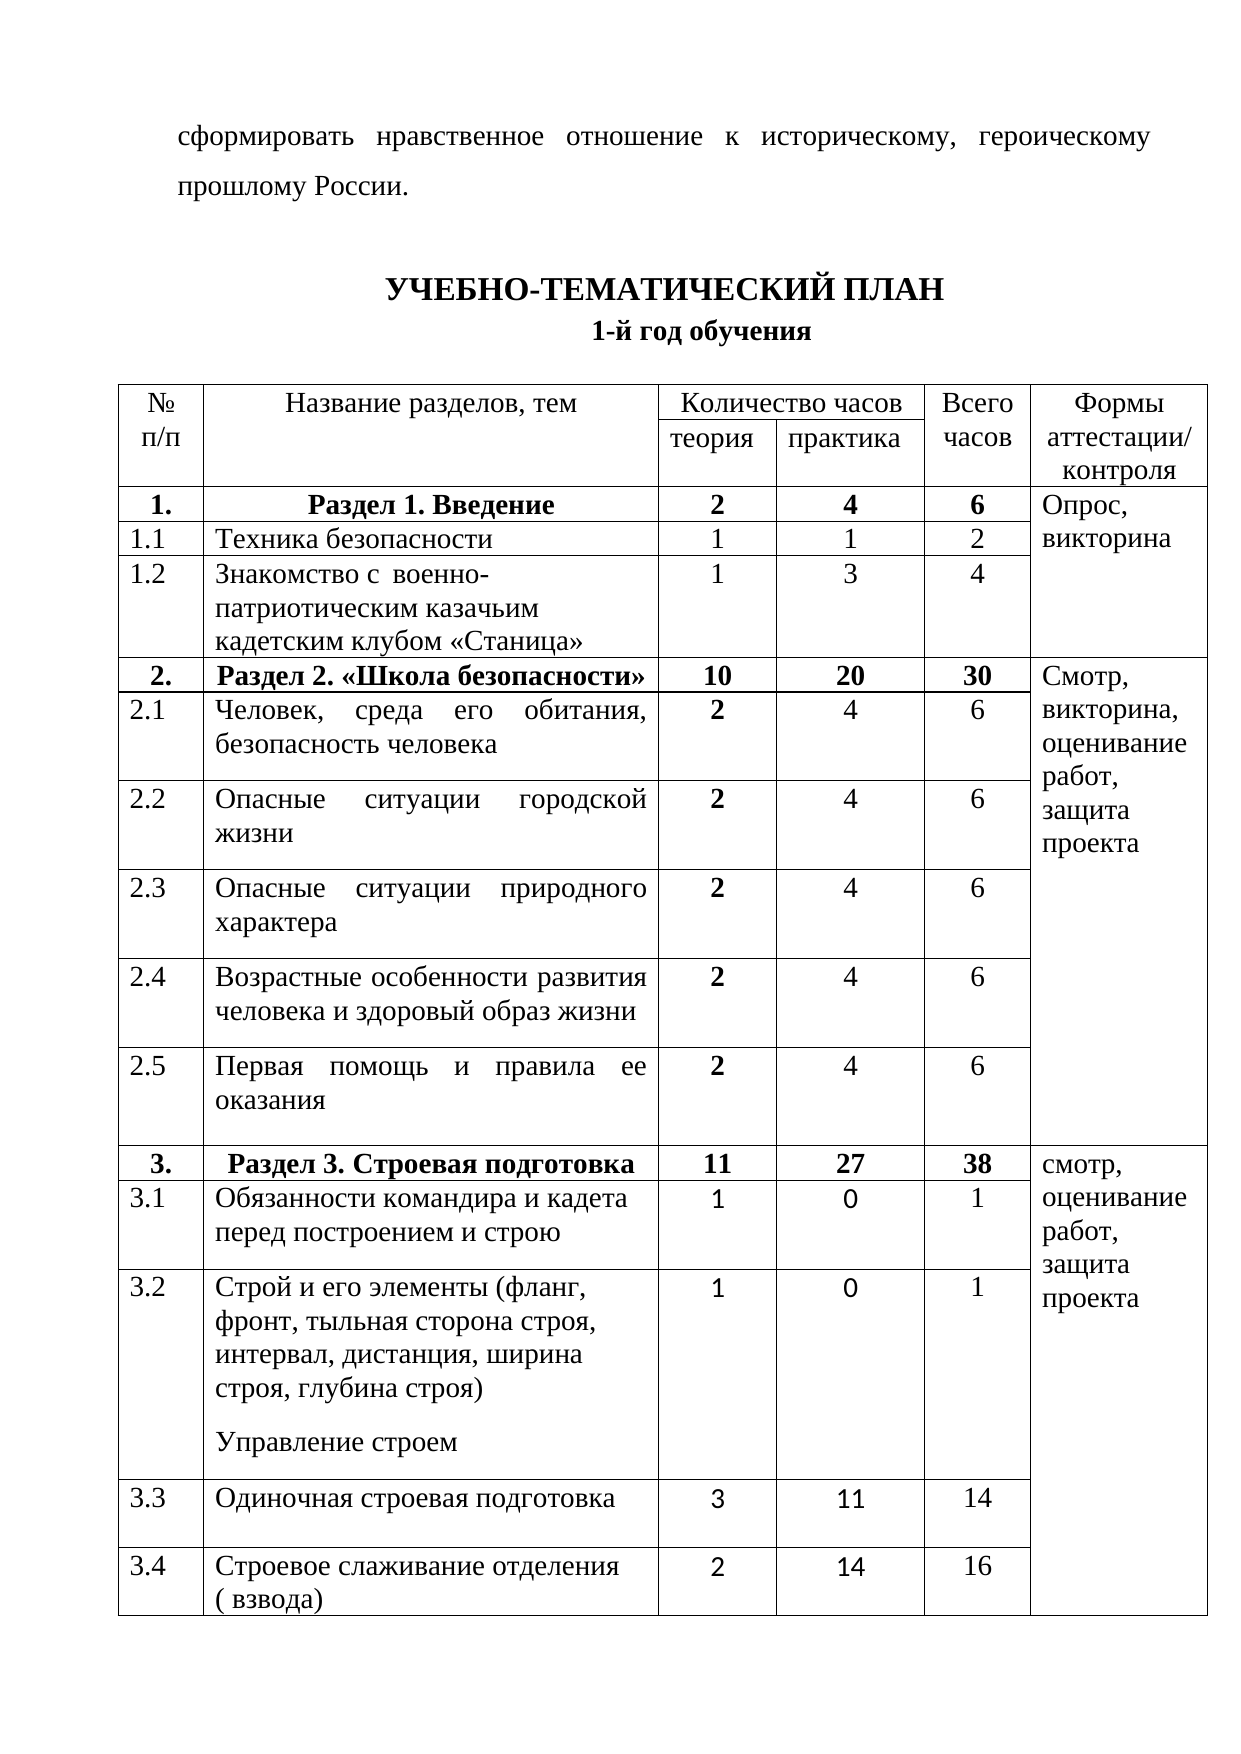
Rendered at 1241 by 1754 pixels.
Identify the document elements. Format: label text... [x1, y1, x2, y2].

table_cell 6 [925, 487, 1030, 521]
table_cell 1. [119, 487, 203, 521]
table_cell 6 [925, 959, 1030, 1047]
table_cell 2 [659, 1548, 776, 1615]
table_cell 16 [925, 1548, 1030, 1615]
table_cell 1.1 [119, 522, 203, 555]
table_cell 2 [659, 781, 776, 869]
table_cell 2 [659, 959, 776, 1047]
table_cell Смотр, викторина,оценивание работ, защита проекта [1031, 658, 1207, 1145]
table_cell 1 [659, 522, 776, 555]
table_header Количество часов [659, 385, 924, 419]
table_cell 2.5 [119, 1048, 203, 1145]
table_cell Обязанности командира и кадета перед построением и строю [204, 1181, 658, 1268]
table_cell 14 [925, 1480, 1030, 1547]
table_cell Раздел 1. Введение [204, 487, 658, 521]
table_cell 4 [777, 781, 924, 869]
table_cell 10 [659, 658, 776, 691]
table_cell 1 [925, 1270, 1030, 1479]
table_cell 2.2 [119, 781, 203, 869]
table_cell 4 [777, 959, 924, 1047]
table_cell 3. [119, 1146, 203, 1179]
table_cell 2 [659, 693, 776, 780]
table_cell 14 [777, 1548, 924, 1615]
table_cell теория [659, 420, 776, 486]
table_cell Опасные ситуации городской жизни [204, 781, 658, 869]
table_cell 1 [659, 1270, 776, 1479]
table_cell Возрастные особенности развития человека и здоровый образ жизни [204, 959, 658, 1047]
table_cell Опасные ситуации природного характера [204, 870, 658, 958]
table_cell 2.3 [119, 870, 203, 958]
table_cell 2. [119, 658, 203, 691]
text сформировать нравственное отношение к историческому, героическому прошлому России. [177, 118, 1152, 202]
table_cell 3.2 [119, 1270, 203, 1479]
table_cell 27 [777, 1146, 924, 1179]
table_cell 4 [777, 487, 924, 521]
text УЧЕБНО-ТЕМАТИЧЕСКИЙ ПЛАН [177, 269, 1152, 307]
table_cell Раздел 3. Строевая подготовка [204, 1146, 658, 1179]
table_cell Раздел 2. «Школа безопасности» [204, 658, 658, 691]
table_cell 0 [777, 1270, 924, 1479]
table_cell 3.4 [119, 1548, 203, 1615]
table_cell Человек, среда его обитания, безопасность человека [204, 693, 658, 780]
table_cell Опрос, викторина [1031, 487, 1207, 657]
table_cell 1 [659, 556, 776, 657]
table_cell 30 [925, 658, 1030, 691]
table_cell 3.3 [119, 1480, 203, 1547]
table_cell 4 [777, 693, 924, 780]
table_cell 4 [777, 870, 924, 958]
table_header Всего часов [925, 385, 1030, 486]
table_cell 4 [925, 556, 1030, 657]
table_cell 2 [659, 1048, 776, 1145]
table_cell 6 [925, 781, 1030, 869]
table_cell Строй и его элементы (фланг, фронт, тыльная сторона строя, интервал, дистанция, ширина строя, глубина строя) Управление строем [204, 1270, 658, 1479]
table_cell 2.1 [119, 693, 203, 780]
table_cell Строевое слаживание отделения ( взвода) [204, 1548, 658, 1615]
table_cell 2 [925, 522, 1030, 555]
table_cell 1 [659, 1181, 776, 1268]
table_cell 2 [659, 870, 776, 958]
table_cell 38 [925, 1146, 1030, 1179]
table_header № п/п [119, 385, 203, 486]
table_cell 4 [777, 1048, 924, 1145]
table_cell 2 [659, 487, 776, 521]
table_cell практика [777, 420, 924, 486]
table_cell 1 [777, 522, 924, 555]
table_cell 6 [925, 870, 1030, 958]
table_cell 11 [659, 1146, 776, 1179]
table_cell 2.4 [119, 959, 203, 1047]
table_cell Техника безопасности [204, 522, 658, 555]
table_cell смотр, оценивание работ, защита проекта [1031, 1146, 1207, 1615]
table_cell Первая помощь и правила ее оказания [204, 1048, 658, 1145]
table_cell 11 [777, 1480, 924, 1547]
table_cell Знакомство с военно-патриотическим казачьим кадетским клубом «Станица» [204, 556, 658, 657]
table_cell 3 [659, 1480, 776, 1547]
table_cell 6 [925, 693, 1030, 780]
table_header Название разделов, тем [204, 385, 658, 486]
table_cell 20 [777, 658, 924, 691]
table_header Формы аттестации/контроля [1031, 385, 1207, 486]
table_cell 3.1 [119, 1181, 203, 1268]
table_cell 1.2 [119, 556, 203, 657]
table_cell 6 [925, 1048, 1030, 1145]
table_cell 1 [925, 1181, 1030, 1268]
table_cell 3 [777, 556, 924, 657]
table_cell Одиночная строевая подготовка [204, 1480, 658, 1547]
text 1-й год обучения [177, 313, 1152, 347]
table_cell 0 [777, 1181, 924, 1268]
